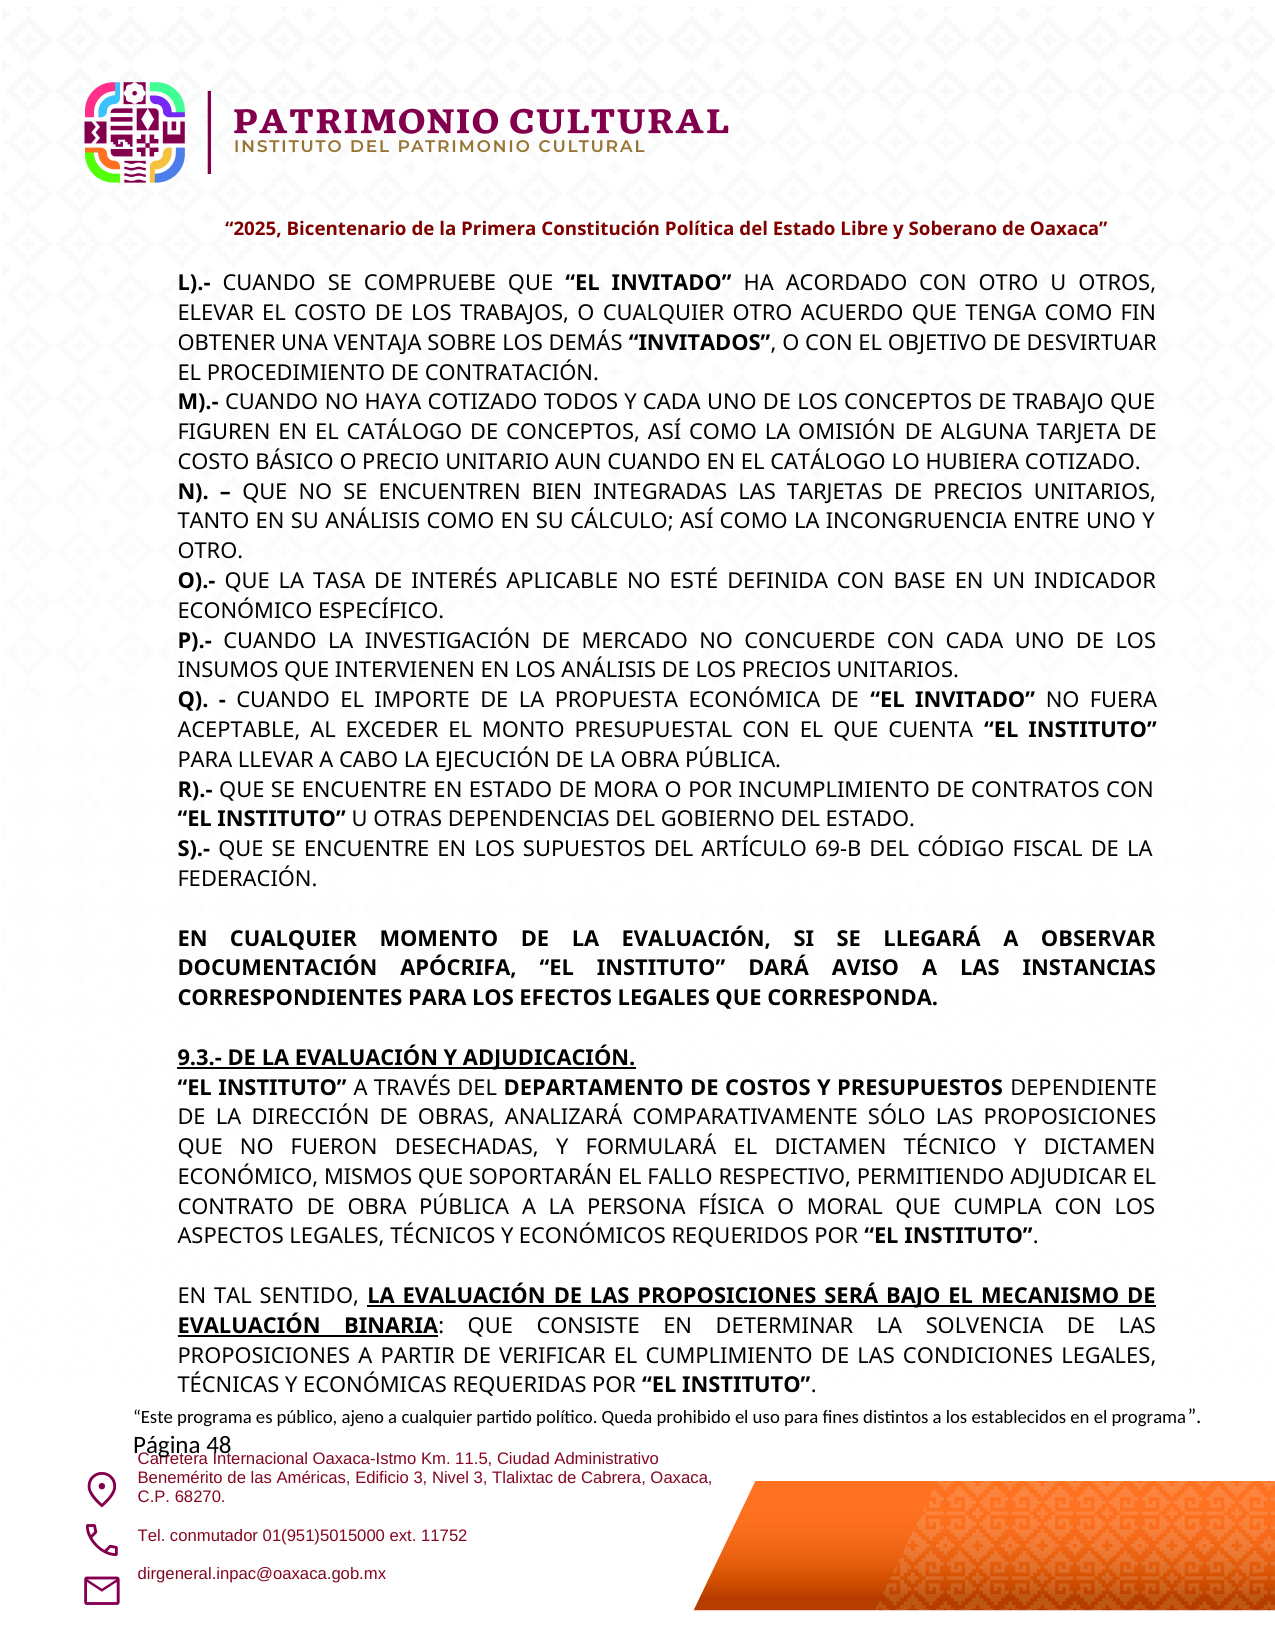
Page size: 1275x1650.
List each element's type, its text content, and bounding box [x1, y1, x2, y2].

text EN CUALQUIER MOMENTO DE LA EVALUACIÓN, SI SE LLEGARÁ A OBSERVAR DOCUMENTACIÓN APÓCRIFA, “EL INSTITUTO” DARÁ AVISO A LAS INSTANCIAS CORRESPONDIENTES PARA LOS EFECTOS LEGALES QUE CORRESPONDA. [177, 923, 1157, 1012]
text L).- CUANDO SE COMPRUEBE QUE “EL INVITADO” HA ACORDADO CON OTRO U OTROS, ELEVAR EL COSTO DE LOS TRABAJOS, O CUALQUIER OTRO ACUERDO QUE TENGA COMO FIN OBTENER UNA VENTAJA SOBRE LOS DEMÁS “INVITADOS”, O CON EL OBJETIVO DE DESVIRTUAR EL PROCEDIMIENTO DE CONTRATACIÓN. [177, 267, 1157, 386]
text “EL INSTITUTO” A TRAVÉS DEL DEPARTAMENTO DE COSTOS Y PRESUPUESTOS DEPENDIENTE DE LA DIRECCIÓN DE OBRAS, ANALIZARÁ COMPARATIVAMENTE SÓLO LAS PROPOSICIONES QUE NO FUERON DESECHADAS, Y FORMULARÁ EL DICTAMEN TÉCNICO Y DICTAMEN ECONÓMICO, MISMOS QUE SOPORTARÁN EL FALLO RESPECTIVO, PERMITIENDO ADJUDICAR EL CONTRATO DE OBRA PÚBLICA A LA PERSONA FÍSICA O MORAL QUE CUMPLA CON LOS ASPECTOS LEGALES, TÉCNICOS Y ECONÓMICOS REQUERIDOS POR “EL INSTITUTO”. [177, 1072, 1157, 1250]
text M).- CUANDO NO HAYA COTIZADO TODOS Y CADA UNO DE LOS CONCEPTOS DE TRABAJO QUE FIGUREN EN EL CATÁLOGO DE CONCEPTOS, ASÍ COMO LA OMISIÓN DE ALGUNA TARJETA DE COSTO BÁSICO O PRECIO UNITARIO AUN CUANDO EN EL CATÁLOGO LO HUBIERA COTIZADO. [177, 386, 1157, 476]
text EN TAL SENTIDO, LA EVALUACIÓN DE LAS PROPOSICIONES SERÁ BAJO EL MECANISMO DE EVALUACIÓN BINARIA: QUE CONSISTE EN DETERMINAR LA SOLVENCIA DE LAS PROPOSICIONES A PARTIR DE VERIFICAR EL CUMPLIMIENTO DE LAS CONDICIONES LEGALES, TÉCNICAS Y ECONÓMICAS REQUERIDAS POR “EL INSTITUTO”. [177, 1280, 1157, 1399]
text S).- QUE SE ENCUENTRE EN LOS SUPUESTOS DEL ARTÍCULO 69-B DEL CÓDIGO FISCAL DE LA FEDERACIÓN. [177, 833, 1154, 893]
text O).- QUE LA TASA DE INTERÉS APLICABLE NO ESTÉ DEFINIDA CON BASE EN UN INDICADOR ECONÓMICO ESPECÍFICO. [177, 565, 1157, 625]
text N). – QUE NO SE ENCUENTREN BIEN INTEGRADAS LAS TARJETAS DE PRECIOS UNITARIOS, TANTO EN SU ANÁLISIS COMO EN SU CÁLCULO; ASÍ COMO LA INCONGRUENCIA ENTRE UNO Y OTRO. [177, 476, 1157, 565]
text Q). - CUANDO EL IMPORTE DE LA PROPUESTA ECONÓMICA DE “EL INVITADO” NO FUERA ACEPTABLE, AL EXCEDER EL MONTO PRESUPUESTAL CON EL QUE CUENTA “EL INSTITUTO” PARA LLEVAR A CABO LA EJECUCIÓN DE LA OBRA PÚBLICA. [177, 684, 1157, 774]
text R).- QUE SE ENCUENTRE EN ESTADO DE MORA O POR INCUMPLIMIENTO DE CONTRATOS CON “EL INSTITUTO” U OTRAS DEPENDENCIAS DEL GOBIERNO DEL ESTADO. [177, 774, 1154, 833]
picture [1, 7, 1275, 1650]
text 9.3.- DE LA EVALUACIÓN Y ADJUDICACIÓN. [177, 1042, 1157, 1072]
text P).- CUANDO LA INVESTIGACIÓN DE MERCADO NO CONCUERDE CON CADA UNO DE LOS INSUMOS QUE INTERVIENEN EN LOS ANÁLISIS DE LOS PRECIOS UNITARIOS. [177, 625, 1157, 684]
